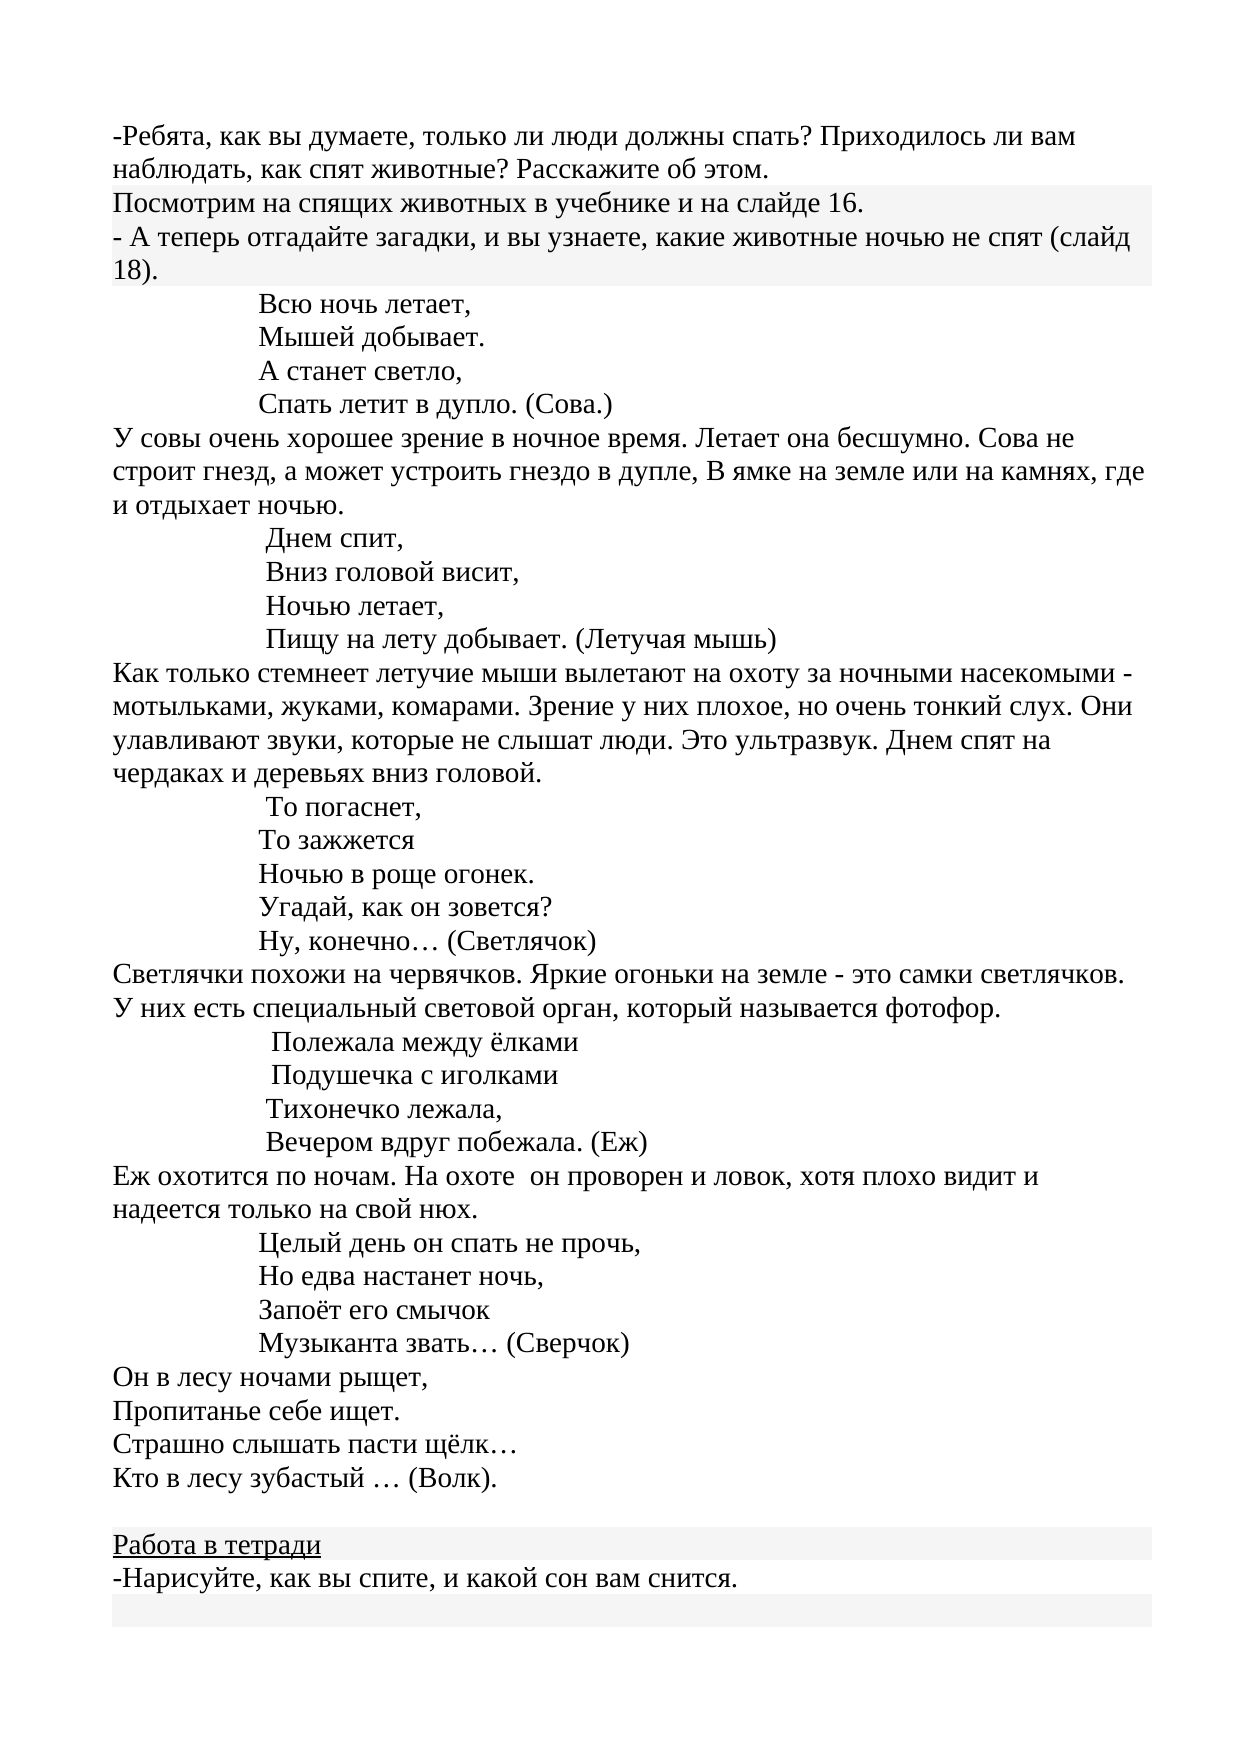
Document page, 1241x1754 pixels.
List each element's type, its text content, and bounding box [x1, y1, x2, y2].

text -Ребята, как вы думаете, только ли люди должны спать? Приходилось ли вам наблюдать, как спят животные? Расскажите об этом. [112, 118, 1152, 185]
text Запоёт его смычок [112, 1292, 1152, 1326]
text Днем спит, [112, 521, 1152, 554]
text То погаснет, [112, 789, 1152, 822]
text - А теперь отгадайте загадки, и вы узнаете, какие животные ночью не спят (слайд 18). [112, 219, 1152, 286]
text Как только стемнеет летучие мыши вылетают на охоту за ночными насекомыми -мотыльками, жуками, комарами. Зрение у них плохое, но очень тонкий слух. Они улавливают звуки, которые не слышат люди. Это ультразвук. Днем спят на чердаках и деревьях вниз головой. [112, 655, 1152, 789]
text Пищу на лету добывает. (Летучая мышь) [112, 621, 1152, 655]
text Страшно слышать пасти щёлк… [112, 1426, 1152, 1460]
text Полежала между ёлками [112, 1024, 1152, 1057]
text А станет светло, [112, 353, 1152, 386]
text Подушечка с иголками [112, 1057, 1152, 1091]
text Угадай, как он зовется? [112, 889, 1152, 923]
text Спать летит в дупло. (Сова.) [112, 386, 1152, 420]
text Кто в лесу зубастый … (Волк). [112, 1460, 1152, 1493]
text Вниз головой висит, [112, 554, 1152, 588]
text Всю ночь летает, [112, 286, 1152, 319]
text То зажжется [112, 822, 1152, 856]
text Но едва настанет ночь, [112, 1258, 1152, 1292]
text Пропитанье себе ищет. [112, 1393, 1152, 1426]
text Тихонечко лежала, [112, 1091, 1152, 1124]
text Светлячки похожи на червячков. Яркие огоньки на земле - это самки светлячков. У них есть специальный световой орган, который называется фотофор. [112, 957, 1152, 1024]
text -Нарисуйте, как вы спите, и какой сон вам снится. [112, 1560, 1152, 1594]
text У совы очень хорошее зрение в ночное время. Летает она бесшумно. Сова не строит гнезд, а может устроить гнездо в дупле, В ямке на земле или на камнях, где и отдыхает ночью. [112, 420, 1152, 521]
text Работа в тетради [112, 1527, 1152, 1560]
text Еж охотится по ночам. На охоте он проворен и ловок, хотя плохо видит и надеется только на свой нюх. [112, 1158, 1152, 1225]
text Ночью летает, [112, 588, 1152, 621]
text Посмотрим на спящих животных в учебнике и на слайде 16. [112, 185, 1152, 219]
text Мышей добывает. [112, 319, 1152, 353]
text Целый день он спать не прочь, [112, 1225, 1152, 1258]
text Ночью в роще огонек. [112, 856, 1152, 889]
text Музыканта звать… (Сверчок) [112, 1326, 1152, 1359]
text Ну, конечно… (Светлячок) [112, 923, 1152, 957]
text Вечером вдруг побежала. (Еж) [112, 1124, 1152, 1158]
text Он в лесу ночами рыщет, [112, 1359, 1152, 1393]
